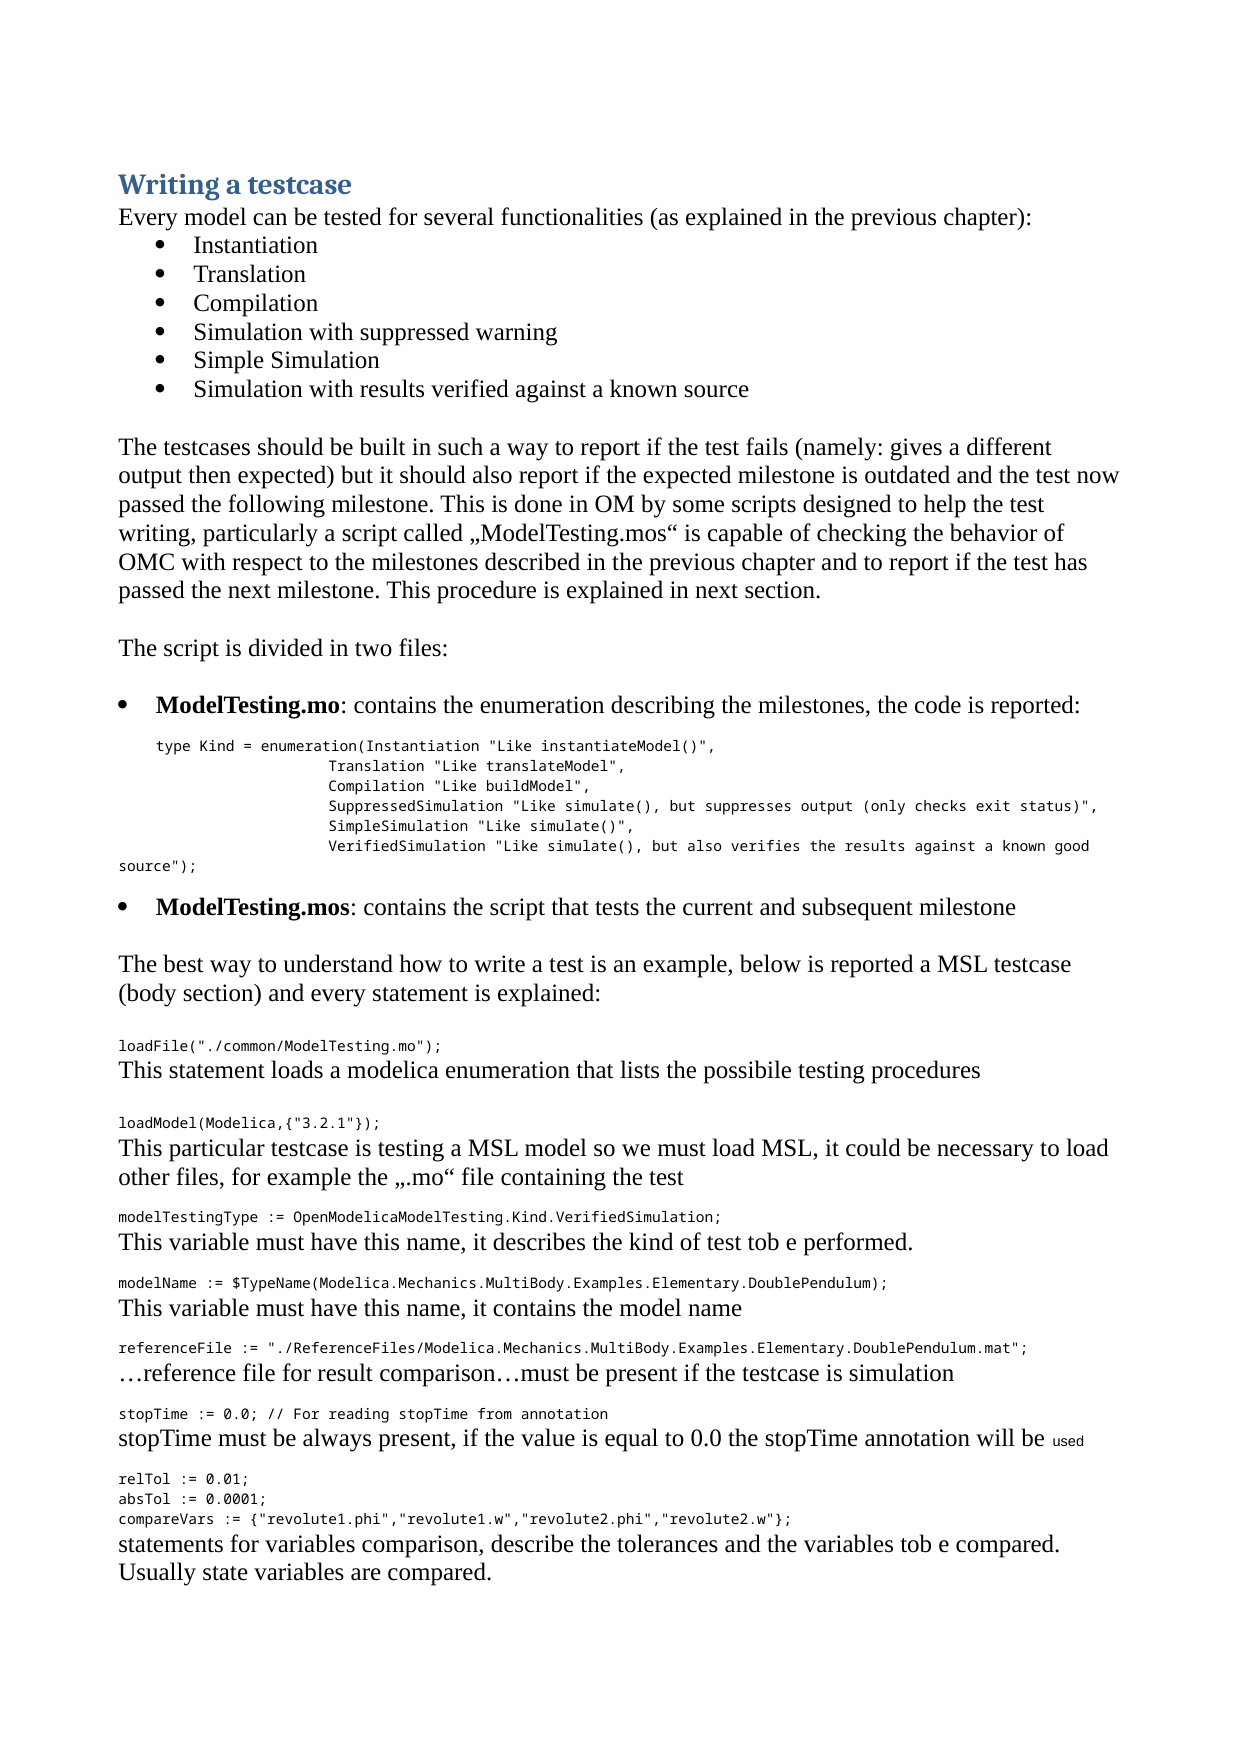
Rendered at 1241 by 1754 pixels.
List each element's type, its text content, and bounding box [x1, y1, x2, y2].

text modelName := $TypeName(Modelica.Mechanics.MultiBody.Examples.Elementary.DoublePendulum); [118, 1273, 1122, 1293]
text SuppressedSimulation "Like simulate(), but suppresses output (only checks exit status)", [118, 796, 1122, 816]
text statements for variables comparison, describe the tolerances and the variables tob e compared. Usually state variables are compared. [118, 1529, 1122, 1586]
subtitle Writing a testcase [118, 168, 1122, 202]
list Simulation with results verified against a known source [156, 374, 1122, 403]
text Translation "Like translateModel", [118, 756, 1122, 776]
text Every model can be tested for several functionalities (as explained in the previous chapter): [118, 202, 1122, 230]
text This variable must have this name, it describes the kind of test tob e performed. [118, 1227, 1122, 1256]
text The script is divided in two files: [118, 633, 1122, 662]
list ModelTesting.mos: contains the script that tests the current and subsequent milestone [118, 892, 1122, 921]
list Simple Simulation [156, 345, 1122, 374]
text stopTime := 0.0; // For reading stopTime from annotation [118, 1403, 1122, 1423]
text relTol := 0.01; [118, 1469, 1122, 1489]
text stopTime must be always present, if the value is equal to 0.0 the stopTime annotation will be used [118, 1423, 1122, 1452]
text Compilation "Like buildModel", [118, 776, 1122, 796]
text loadFile("./common/ModelTesting.mo"); [118, 1036, 1122, 1056]
text loadModel(Modelica,{"3.2.1"}); [118, 1113, 1122, 1133]
text The best way to understand how to write a test is an example, below is reported a MSL testcase (body section) and every statement is explained: [118, 949, 1122, 1007]
text type Kind = enumeration(Instantiation "Like instantiateModel()", [118, 736, 1122, 756]
text absTol := 0.0001; [118, 1489, 1122, 1509]
list Translation [156, 259, 1122, 288]
list Instantiation [156, 230, 1122, 259]
text SimpleSimulation "Like simulate()", [118, 816, 1122, 835]
text modelTestingType := OpenModelicaModelTesting.Kind.VerifiedSimulation; [118, 1207, 1122, 1227]
text The testcases should be built in such a way to report if the test fails (namely: gives a different output then expected) but it should also report if the expected milestone is outdated and the test now passed the following milestone. This is done in OM by some scripts designed to help the test writing, particularly a script called „ModelTesting.mos“ is capable of checking the behavior of OMC with respect to the milestones described in the previous chapter and to report if the test has passed the next milestone. This procedure is explained in next section. [118, 432, 1122, 604]
text This variable must have this name, it contains the model name [118, 1293, 1122, 1321]
list ModelTesting.mo: contains the enumeration describing the milestones, the code is reported: [118, 690, 1122, 719]
text This statement loads a modelica enumeration that lists the possibile testing procedures [118, 1056, 1122, 1084]
text VerifiedSimulation "Like simulate(), but also verifies the results against a known good source"); [118, 835, 1122, 875]
text …reference file for result comparison…must be present if the testcase is simulation [118, 1358, 1122, 1387]
text referenceFile := "./ReferenceFiles/Modelica.Mechanics.MultiBody.Examples.Elementary.DoublePendulum.mat"; [118, 1338, 1122, 1358]
list Compilation [156, 288, 1122, 317]
text compareVars := {"revolute1.phi","revolute1.w","revolute2.phi","revolute2.w"}; [118, 1509, 1122, 1529]
list Simulation with suppressed warning [156, 317, 1122, 345]
text This particular testcase is testing a MSL model so we must load MSL, it could be necessary to load other files, for example the „.mo“ file containing the test [118, 1133, 1122, 1191]
